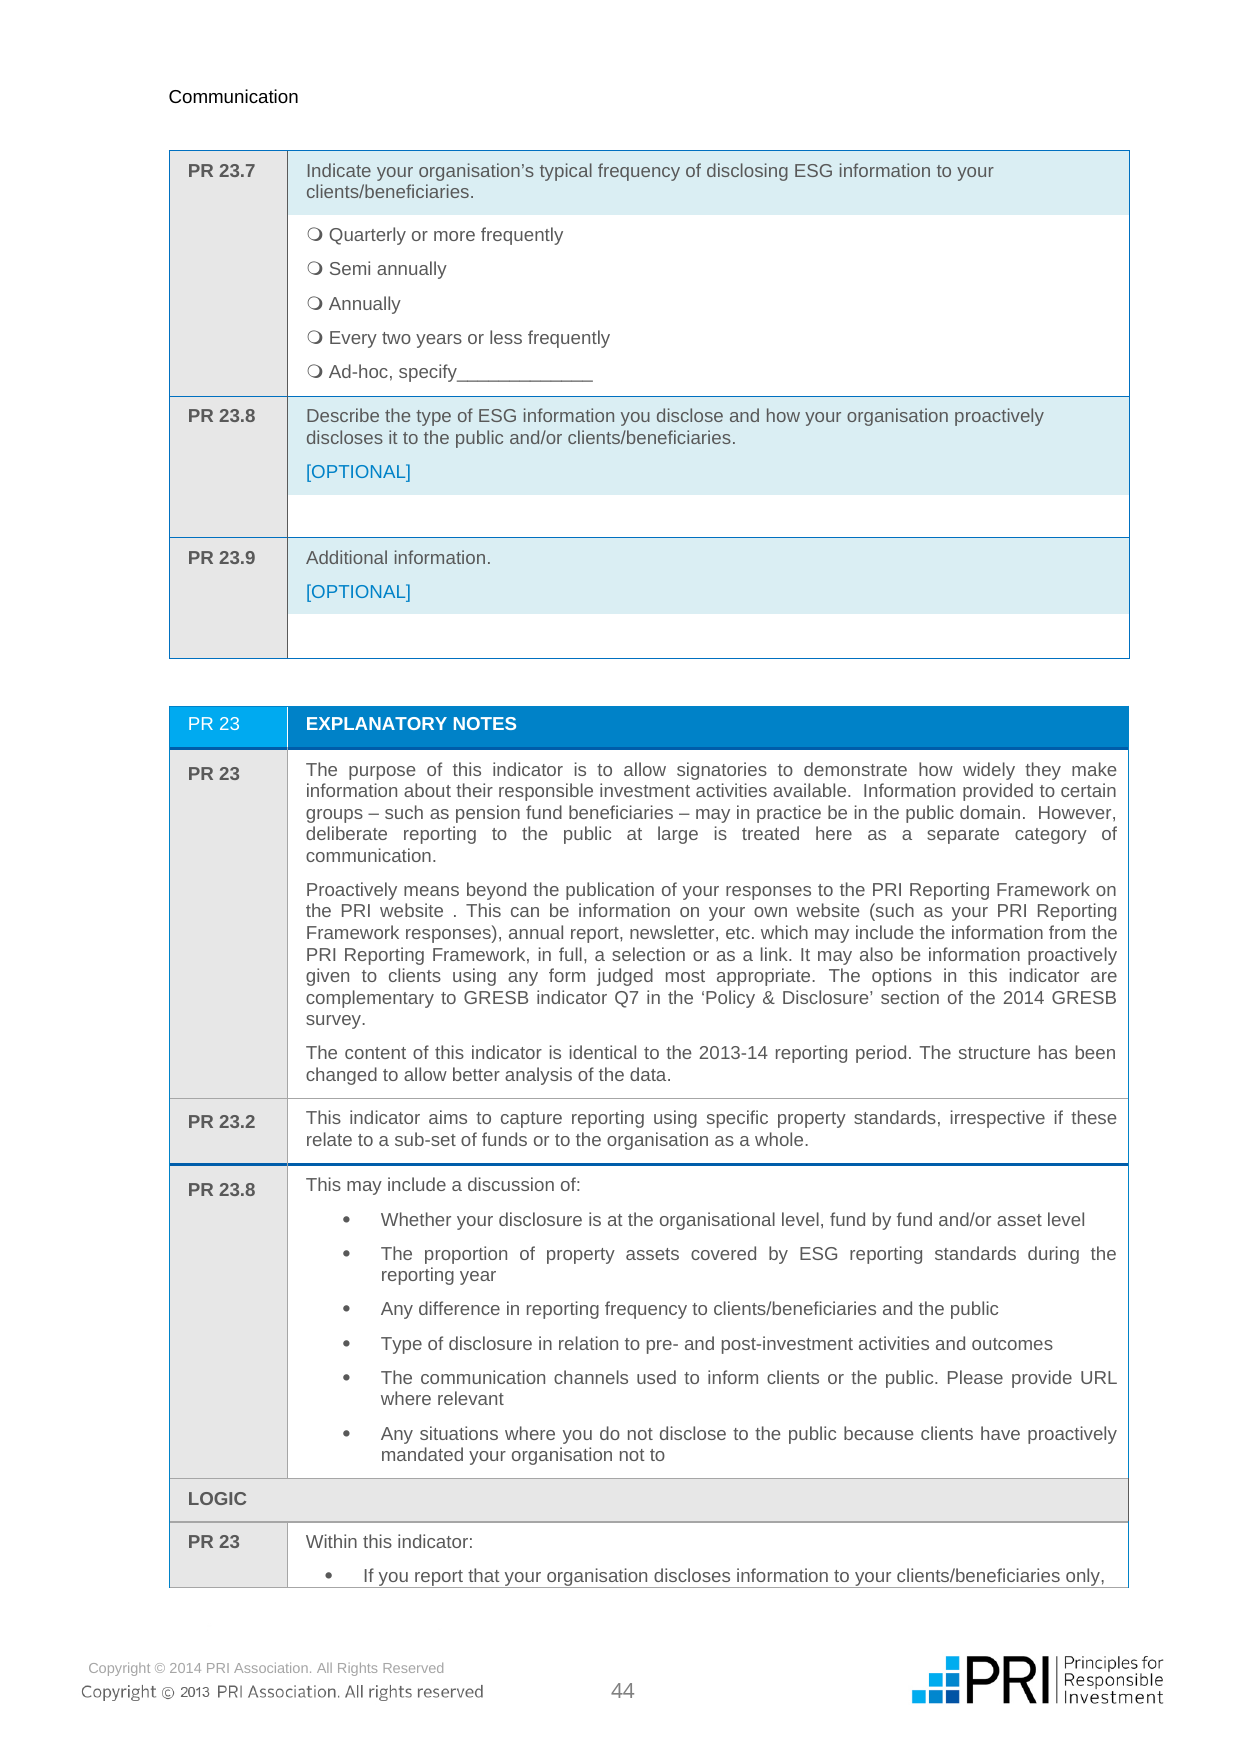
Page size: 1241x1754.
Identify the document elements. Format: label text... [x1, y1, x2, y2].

table_cell Describe the type of ESG information you disclose and how your organisation proactively discloses it to the public and/or clients/beneficiaries. [Optional] [288, 397, 1129, 495]
table_cell LOGIC [170, 1479, 1128, 1521]
picture [0, 1560, 1241, 1754]
table_cell [288, 615, 1129, 658]
picture [405, 464, 409, 479]
table_cell PR 23.7 [170, 151, 287, 396]
table_header PR 23 [170, 707, 287, 747]
picture [405, 584, 409, 599]
table_header EXPLANATORY NOTES [288, 707, 1128, 747]
table_cell Indicate your organisation’s typical frequency of disclosing ESG information to your clients/beneficiaries. [288, 151, 1129, 215]
table_cell This indicator aims to capture reporting using specific property standards, irrespective if these relate to a sub-set of funds or to the organisation as a whole. [288, 1099, 1128, 1163]
table_cell PR 23.8 [170, 397, 287, 537]
table_cell PR 23 [170, 750, 287, 1098]
table_cell This may include a discussion of: Whether your disclosure is at the organisational level, fund by fund and/or asset level The proportion of property assets covered by ESG reporting standards during the reporting year Any difference in reporting frequency to clients/beneficiaries and the public Type of disclosure in relation to pre- and post-investment activities and outcomes The communication channels used to inform clients or the public. Please provide URL where relevant Any situations where you do not disclose to the public because clients have proactively mandated your organisation not to [288, 1166, 1128, 1478]
table_cell PR 23 [170, 1523, 287, 1587]
table_cell Additional information. [Optional] [288, 538, 1129, 614]
table_cell [288, 495, 1129, 537]
table_cell PR 23.2 [170, 1099, 287, 1163]
table_cell Quarterly or more frequently Semi annually Annually Every two years or less frequently Ad-hoc, specify_____________ [288, 215, 1129, 396]
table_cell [288, 1523, 1128, 1587]
table_cell PR 23.9 [170, 538, 287, 658]
table_cell The purpose of this indicator is to allow signatories to demonstrate how widely they make information about their responsible investment activities available. Information provided to certain groups – such as pension fund beneficiaries – may in practice be in the public domain. However, deliberate reporting to the public at large is treated here as a separate category of communication. Proactively means beyond the publication of your responses to the PRI Reporting Framework on the PRI website . This can be information on your own website (such as your PRI Reporting Framework responses), annual report, newsletter, etc. which may include the information from the PRI Reporting Framework, in full, a selection or as a link. It may also be information proactively given to clients using any form judged most appropriate. The options in this indicator are complementary to GRESB indicator Q7 in the ‘Policy & Disclosure’ section of the 2014 GRESB survey. The content of this indicator is identical to the 2013-14 reporting period. The structure has been changed to allow better analysis of the data. [288, 750, 1128, 1098]
table_cell PR 23.8 [170, 1166, 287, 1478]
